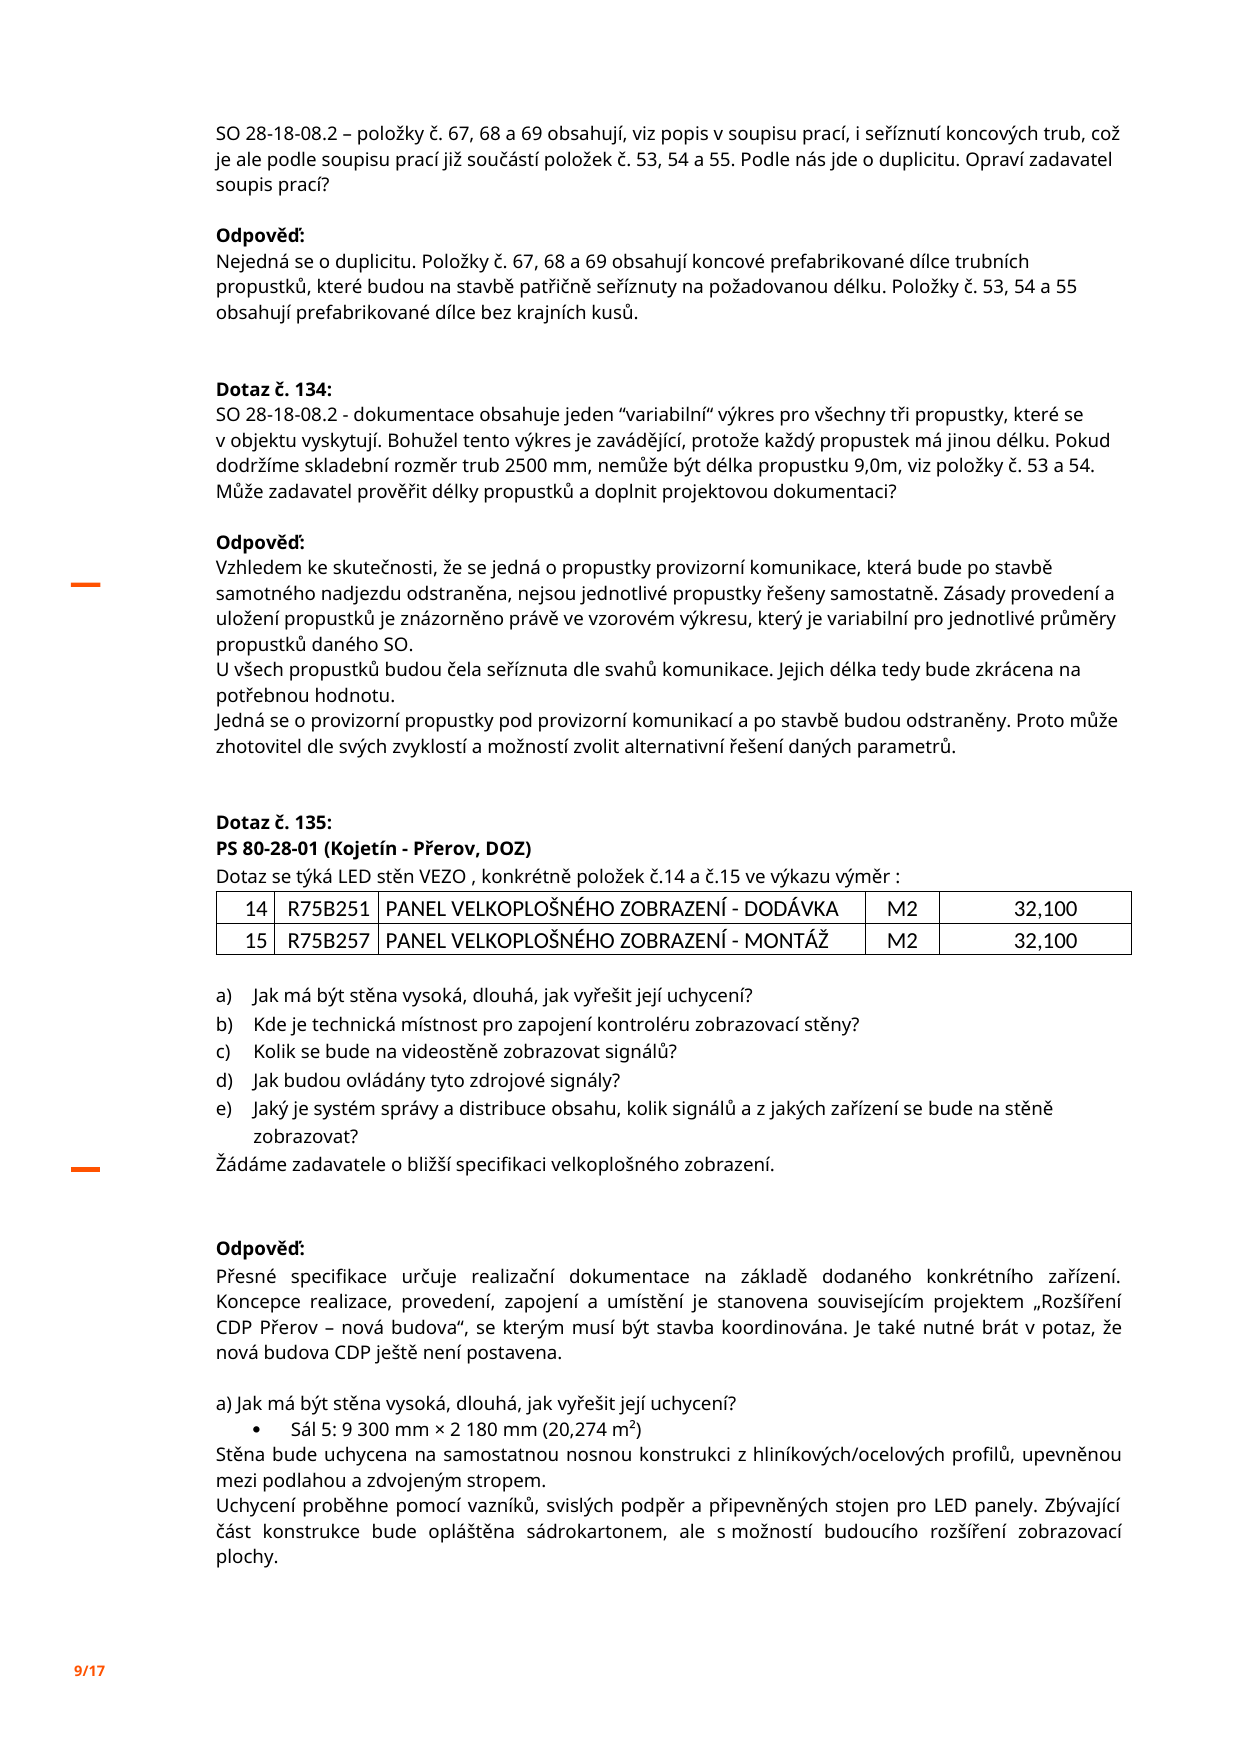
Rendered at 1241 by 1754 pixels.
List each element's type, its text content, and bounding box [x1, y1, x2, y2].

text Dotaz se týká LED stěn VEZO , konkrétně položek č.14 a č.15 ve výkazu výměr : [216, 863, 1122, 889]
list Kolik se bude na videostěně zobrazovat signálů? [216, 1039, 1122, 1064]
text U všech propustků budou čela seříznuta dle svahů komunikace. Jejich délka tedy bude zkrácena na potřebnou hodnotu. [216, 657, 1122, 708]
text Dotaz č. 135: [216, 810, 1122, 835]
text Nejedná se o duplicitu. Položky č. 67, 68 a 69 obsahují koncové prefabrikované dílce trubních propustků, které budou na stavbě patřičně seříznuty na požadovanou délku. Položky č. 53, 54 a 55 obsahují prefabrikované dílce bez krajních kusů. [216, 248, 1122, 325]
text Odpověď: [216, 1207, 1122, 1261]
text PS 80-28-01 (Kojetín - Přerov, DOZ) [216, 835, 1122, 861]
text Uchycení proběhne pomocí vazníků, svislých podpěr a připevněných stojen pro LED panely. Zbývající část konstrukce bude opláštěna sádrokartonem, ale s možností budoucího rozšíření zobrazovací plochy. [216, 1493, 1122, 1569]
text Jedná se o provizorní propustky pod provizorní komunikací a po stavbě budou odstraněny. Proto může zhotovitel dle svých zvyklostí a možností zvolit alternativní řešení daných parametrů. [216, 708, 1122, 759]
table_header 14 [217, 892, 274, 922]
table_header M2 [866, 892, 939, 922]
list Jak budou ovládány tyto zdrojové signály? [216, 1067, 1122, 1092]
table_cell M2 [866, 924, 939, 954]
text a) Jak má být stěna vysoká, dlouhá, jak vyřešit její uchycení? [216, 1391, 1122, 1416]
text Dotaz č. 134: [216, 376, 1122, 401]
list Jak má být stěna vysoká, dlouhá, jak vyřešit její uchycení? [216, 983, 1122, 1008]
text Stěna bude uchycena na samostatnou nosnou konstrukci z hliníkových/ocelových profilů, upevněnou mezi podlahou a zdvojeným stropem. [216, 1442, 1122, 1493]
table_cell PANEL VELKOPLOŠNÉHO ZOBRAZENÍ - MONTÁŽ [379, 924, 865, 954]
text Odpověď: [216, 529, 1122, 554]
text Odpověď: [216, 223, 1122, 248]
text Přesné specifikace určuje realizační dokumentace na základě dodaného konkrétního zařízení. Koncepce realizace, provedení, zapojení a umístění je stanovena souvisejícím projektem „Rozšíření CDP Přerov – nová budova“, se kterým musí být stavba koordinována. Je také nutné brát v potaz, že nová budova CDP ještě není postavena. [216, 1263, 1122, 1365]
table_header 32,100 [940, 892, 1131, 922]
list Kde je technická místnost pro zapojení kontroléru zobrazovací stěny? [216, 1011, 1122, 1036]
text SO 28-18-08.2 - dokumentace obsahuje jeden “variabilní“ výkres pro všechny tři propustky, které se v objektu vyskytují. Bohužel tento výkres je zavádějící, protože každý propustek má jinou délku. Pokud dodržíme skladební rozměr trub 2500 mm, nemůže být délka propustku 9,0m, viz položky č. 53 a 54. Může zadavatel prověřit délky propustků a doplnit projektovou dokumentaci? [216, 401, 1122, 503]
list Jaký je systém správy a distribuce obsahu, kolik signálů a z jakých zařízení se bude na stěně zobrazovat? [216, 1095, 1122, 1148]
text Vzhledem ke skutečnosti, že se jedná o propustky provizorní komunikace, která bude po stavbě samotného nadjezdu odstraněna, nejsou jednotlivé propustky řešeny samostatně. Zásady provedení a uložení propustků je znázorněno právě ve vzorovém výkresu, který je variabilní pro jednotlivé průměry propustků daného SO. [216, 554, 1122, 657]
table_cell 15 [217, 924, 274, 954]
table_cell R75B257 [275, 924, 378, 954]
table_header R75B251 [275, 892, 378, 922]
text Žádáme zadavatele o bližší specifikaci velkoplošného zobrazení. [216, 1151, 1122, 1176]
text SO 28-18-08.2 – položky č. 67, 68 a 69 obsahují, viz popis v soupisu prací, i seříznutí koncových trub, což je ale podle soupisu prací již součástí položek č. 53, 54 a 55. Podle nás jde o duplicitu. Opraví zadavatel soupis prací? [216, 121, 1122, 197]
table_header PANEL VELKOPLOŠNÉHO ZOBRAZENÍ - DODÁVKA [379, 892, 865, 922]
table_cell 32,100 [940, 924, 1131, 954]
list Sál 5: 9 300 mm × 2 180 mm (20,274 m²) [253, 1416, 1122, 1442]
